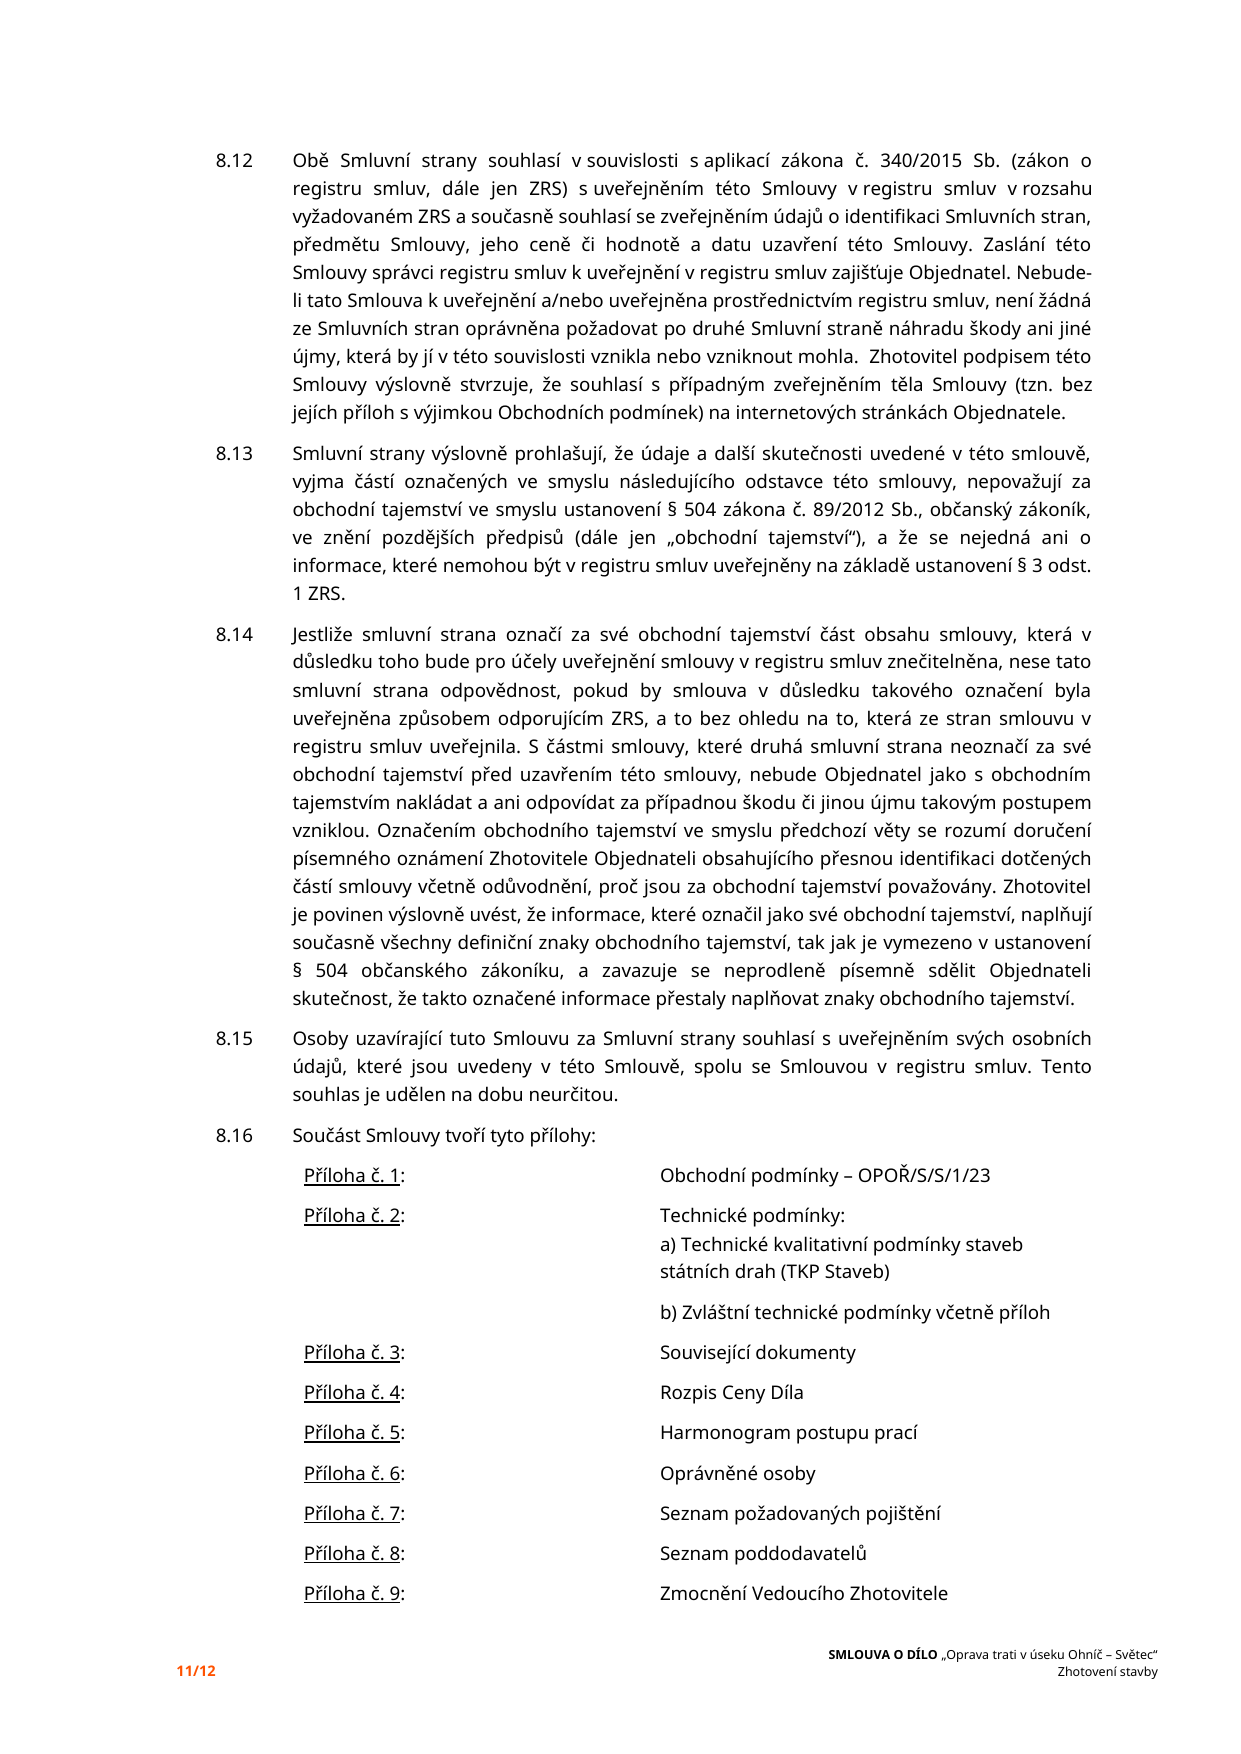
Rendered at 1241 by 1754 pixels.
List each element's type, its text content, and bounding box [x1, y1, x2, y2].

table_cell Příloha č. 5: [216, 1420, 572, 1460]
text Součást Smlouvy tvoří tyto přílohy: [216, 1122, 1093, 1148]
table_cell Harmonogram postupu prací [572, 1420, 1093, 1460]
table_cell Rozpis Ceny Díla [572, 1380, 1093, 1420]
table_cell Seznam požadovaných pojištění [572, 1500, 1093, 1540]
table_cell Příloha č. 9: [216, 1580, 572, 1606]
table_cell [572, 1580, 1093, 1606]
text Smluvní strany výslovně prohlašují, že údaje a další skutečnosti uvedené v této smlouvě, vyjma částí označených ve smyslu následujícího odstavce této smlouvy, nepovažují za obchodní tajemství ve smyslu ustanovení § 504 zákona č. 89/2012 Sb., občanský zákoník, ve znění pozdějších předpisů (dále jen „obchodní tajemství“), a že se nejedná ani o informace, které nemohou být v registru smluv uveřejněny na základě ustanovení § 3 odst. 1 ZRS. [216, 440, 1093, 606]
table_cell Příloha č. 4: [216, 1380, 572, 1420]
table_header Obchodní podmínky – OPOŘ/S/S/1/23 [572, 1163, 1093, 1203]
table_cell Příloha č. 7: [216, 1500, 572, 1540]
text Obě Smluvní strany souhlasí v souvislosti s aplikací zákona č. 340/2015 Sb. (zákon o registru smluv, dále jen ZRS) s uveřejněním této Smlouvy v registru smluv v rozsahu vyžadovaném ZRS a současně souhlasí se zveřejněním údajů o identifikaci Smluvních stran, předmětu Smlouvy, jeho ceně či hodnotě a datu uzavření této Smlouvy. Zaslání této Smlouvy správci registru smluv k uveřejnění v registru smluv zajišťuje Objednatel. Nebude-li tato Smlouva k uveřejnění a/nebo uveřejněna prostřednictvím registru smluv, není žádná ze Smluvních stran oprávněna požadovat po druhé Smluvní straně náhradu škody ani jiné újmy, která by jí v této souvislosti vznikla nebo vzniknout mohla. Zhotovitel podpisem této Smlouvy výslovně stvrzuje, že souhlasí s případným zveřejněním těla Smlouvy (tzn. bez jejích příloh s výjimkou Obchodních podmínek) na internetových stránkách Objednatele. [216, 147, 1093, 425]
table_cell Seznam poddodavatelů [572, 1540, 1093, 1580]
table_header Příloha č. 1: [216, 1163, 572, 1203]
table_cell Související dokumenty [572, 1340, 1093, 1379]
table_cell Příloha č. 8: [216, 1540, 572, 1580]
table_cell Oprávněné osoby [572, 1460, 1093, 1500]
table_cell Příloha č. 3: [216, 1340, 572, 1379]
table_cell Technické podmínky: a) Technické kvalitativní podmínky staveb státních drah (TKP Staveb) b) Zvláštní technické podmínky včetně příloh [572, 1203, 1093, 1339]
text Osoby uzavírající tuto Smlouvu za Smluvní strany souhlasí s uveřejněním svých osobních údajů, které jsou uvedeny v této Smlouvě, spolu se Smlouvou v registru smluv. Tento souhlas je udělen na dobu neurčitou. [216, 1026, 1093, 1107]
table_cell Příloha č. 6: [216, 1460, 572, 1500]
table_cell Příloha č. 2: [216, 1203, 572, 1339]
text Jestliže smluvní strana označí za své obchodní tajemství část obsahu smlouvy, která v důsledku toho bude pro účely uveřejnění smlouvy v registru smluv znečitelněna, nese tato smluvní strana odpovědnost, pokud by smlouva v důsledku takového označení byla uveřejněna způsobem odporujícím ZRS, a to bez ohledu na to, která ze stran smlouvu v registru smluv uveřejnila. S částmi smlouvy, které druhá smluvní strana neoznačí za své obchodní tajemství před uzavřením této smlouvy, nebude Objednatel jako s obchodním tajemstvím nakládat a ani odpovídat za případnou škodu či jinou újmu takovým postupem vzniklou. Označením obchodního tajemství ve smyslu předchozí věty se rozumí doručení písemného oznámení Zhotovitele Objednateli obsahujícího přesnou identifikaci dotčených částí smlouvy včetně odůvodnění, proč jsou za obchodní tajemství považovány. Zhotovitel je povinen výslovně uvést, že informace, které označil jako své obchodní tajemství, naplňují současně všechny definiční znaky obchodního tajemství, tak jak je vymezeno v ustanovení § 504 občanského zákoníku, a zavazuje se neprodleně písemně sdělit Objednateli skutečnost, že takto označené informace přestaly naplňovat znaky obchodního tajemství. [216, 621, 1093, 1011]
